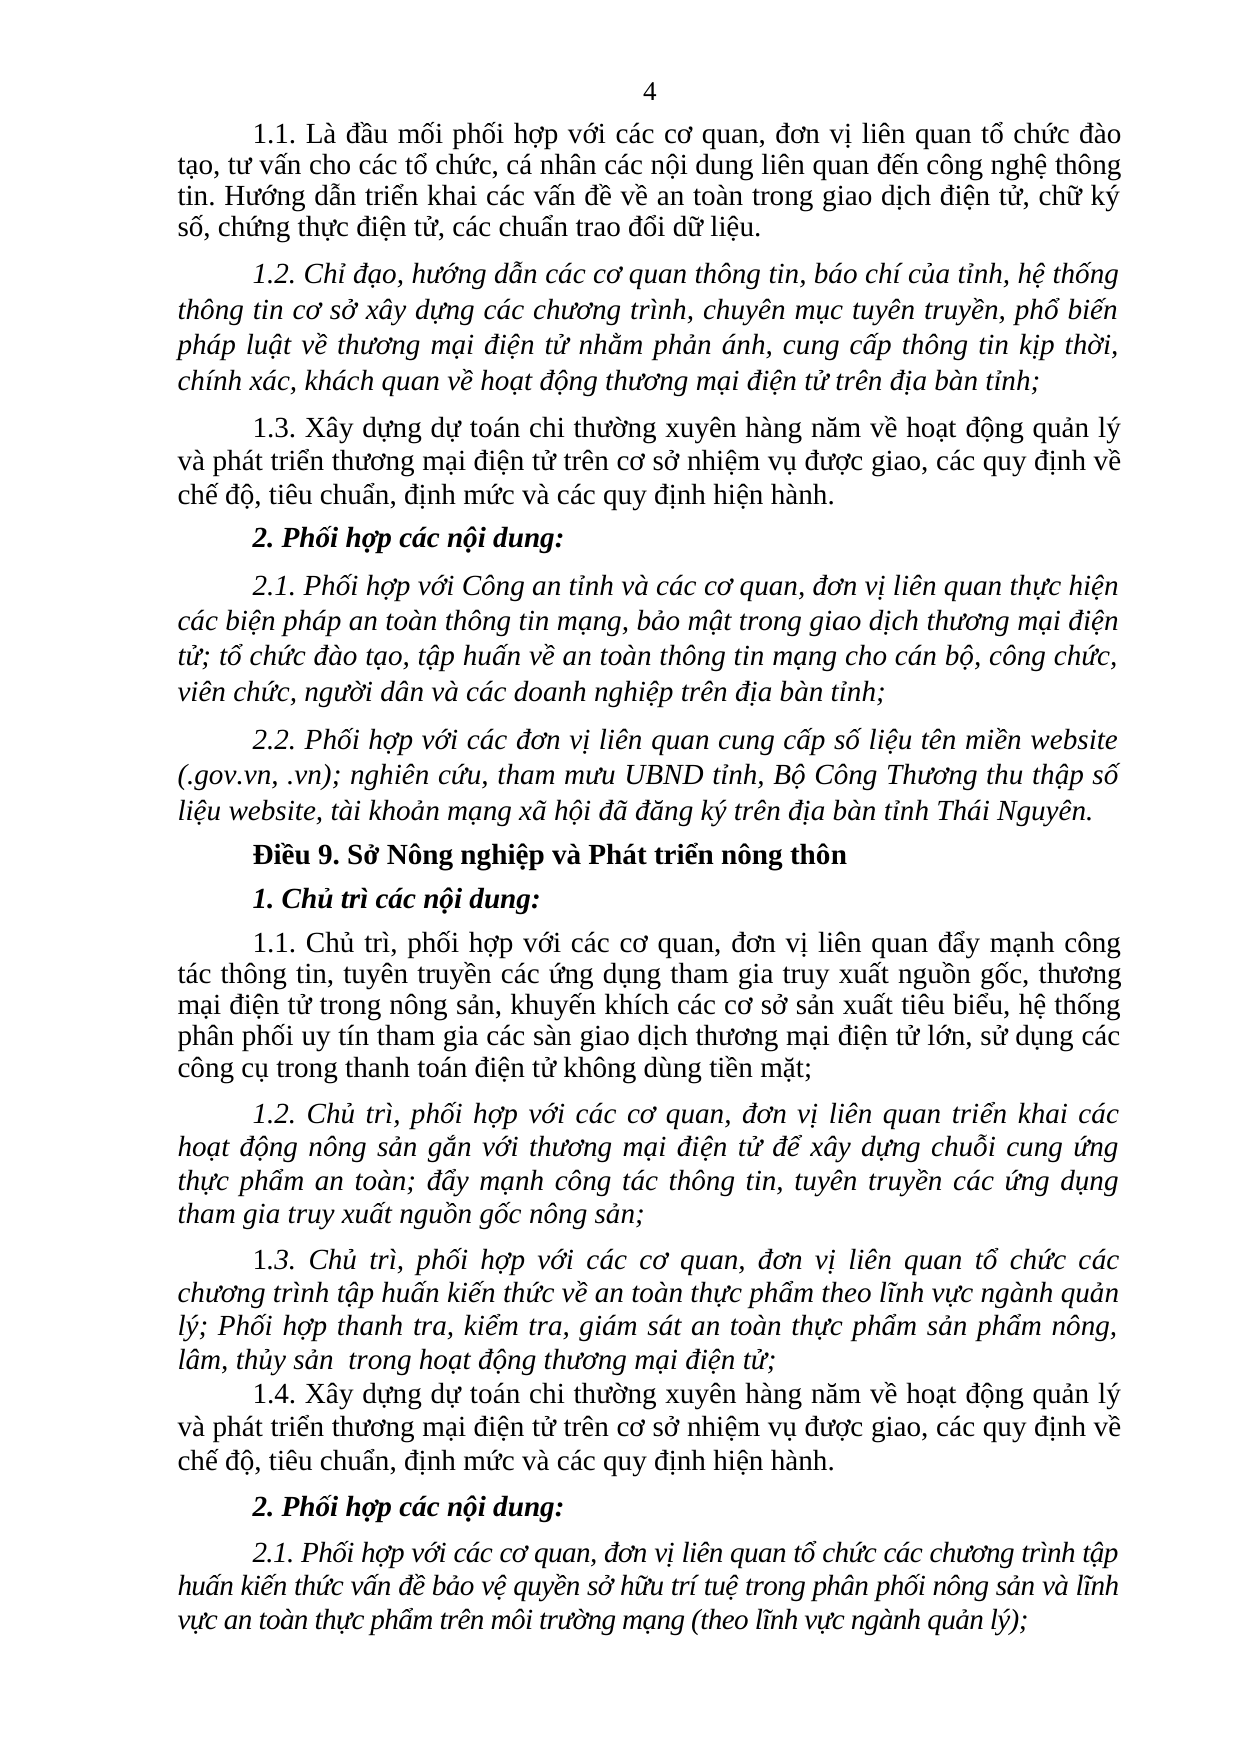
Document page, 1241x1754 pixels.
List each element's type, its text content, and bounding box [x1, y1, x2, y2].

text 1.1. Chủ trì, phối hợp với các cơ quan, đơn vị liên quan đẩy mạnh công tác thông tin, tuyên truyền các ứng dụng tham gia truy xuất nguồn gốc, thương mại điện tử trong nông sản, khuyến khích các cơ sở sản xuất tiêu biểu, hệ thống phân phối uy tín tham gia các sàn giao dịch thương mại điện tử lớn, sử dụng các công cụ trong thanh toán điện tử không dùng tiền mặt; [177, 927, 1122, 1083]
text Điều 9. Sở Nông nghiệp và Phát triển nông thôn [177, 839, 1122, 871]
text 2.1. Phối hợp với Công an tỉnh và các cơ quan, đơn vị liên quan thực hiện các biện pháp an toàn thông tin mạng, bảo mật trong giao dịch thương mại điện tử; tổ chức đào tạo, tập huấn về an toàn thông tin mạng cho cán bộ, công chức, viên chức, người dân và các doanh nghiệp trên địa bàn tỉnh; [177, 567, 1122, 708]
text 1.4. Xây dựng dự toán chi thường xuyên hàng năm về hoạt động quản lý và phát triển thương mại điện tử trên cơ sở nhiệm vụ được giao, các quy định về chế độ, tiêu chuẩn, định mức và các quy định hiện hành. [177, 1376, 1122, 1476]
text 1.2. Chỉ đạo, hướng dẫn các cơ quan thông tin, báo chí của tỉnh, hệ thống thông tin cơ sở xây dựng các chương trình, chuyên mục tuyên truyền, phổ biến pháp luật về thương mại điện tử nhằm phản ánh, cung cấp thông tin kịp thời, chính xác, khách quan về hoạt động thương mại điện tử trên địa bàn tỉnh; [177, 256, 1122, 397]
text 2. Phối hợp các nội dung: [177, 523, 1122, 554]
text 1.3. Xây dựng dự toán chi thường xuyên hàng năm về hoạt động quản lý và phát triển thương mại điện tử trên cơ sở nhiệm vụ được giao, các quy định về chế độ, tiêu chuẩn, định mức và các quy định hiện hành. [177, 410, 1122, 510]
text 1.3. Chủ trì, phối hợp với các cơ quan, đơn vị liên quan tổ chức các chương trình tập huấn kiến thức về an toàn thực phẩm theo lĩnh vực ngành quản lý; Phối hợp thanh tra, kiểm tra, giám sát an toàn thực phẩm sản phẩm nông, lâm, thủy sản trong hoạt động thương mại điện tử; [177, 1242, 1122, 1376]
text 1.1. Là đầu mối phối hợp với các cơ quan, đơn vị liên quan tổ chức đào tạo, tư vấn cho các tổ chức, cá nhân các nội dung liên quan đến công nghệ thông tin. Hướng dẫn triển khai các vấn đề về an toàn trong giao dịch điện tử, chữ ký số, chứng thực điện tử, các chuẩn trao đổi dữ liệu. [177, 118, 1122, 243]
text 1.2. Chủ trì, phối hợp với các cơ quan, đơn vị liên quan triển khai các hoạt động nông sản gắn với thương mại điện tử để xây dựng chuỗi cung ứng thực phẩm an toàn; đẩy mạnh công tác thông tin, tuyên truyền các ứng dụng tham gia truy xuất nguồn gốc nông sản; [177, 1096, 1122, 1230]
text 2.2. Phối hợp với các đơn vị liên quan cung cấp số liệu tên miền website (.gov.vn, .vn); nghiên cứu, tham mưu UBND tỉnh, Bộ Công Thương thu thập số liệu website, tài khoản mạng xã hội đã đăng ký trên địa bàn tỉnh Thái Nguyên. [177, 721, 1122, 827]
text 1. Chủ trì các nội dung: [177, 883, 1122, 914]
text 2.1. Phối hợp với các cơ quan, đơn vị liên quan tổ chức các chương trình tập huấn kiến thức vấn đề bảo vệ quyền sở hữu trí tuệ trong phân phối nông sản và lĩnh vực an toàn thực phẩm trên môi trường mạng (theo lĩnh vực ngành quản lý); [177, 1535, 1122, 1636]
text 2. Phối hợp các nội dung: [177, 1489, 1122, 1522]
